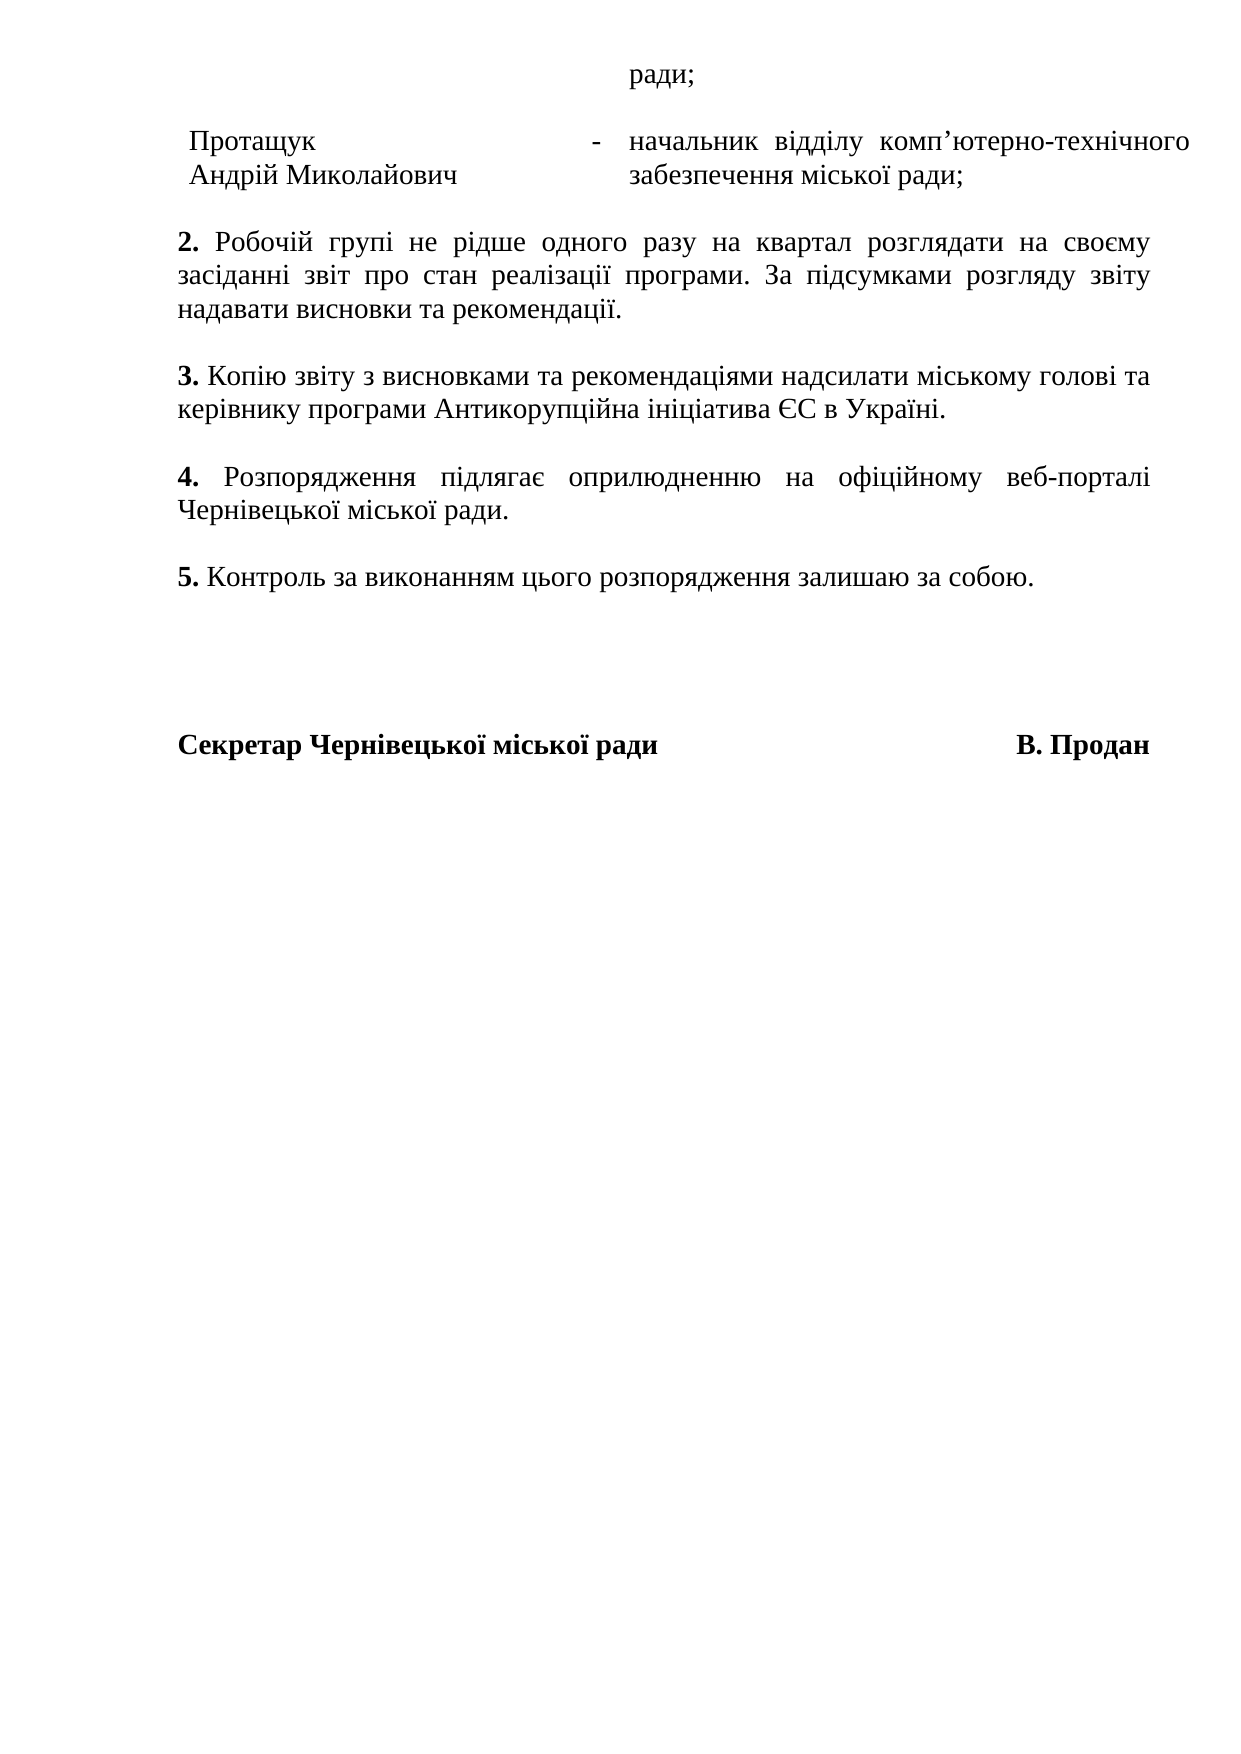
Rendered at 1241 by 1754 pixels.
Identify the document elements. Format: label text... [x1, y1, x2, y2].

text 3. Копію звіту з висновками та рекомендаціями надсилати міському голові та керівнику програми Антикорупційна ініціатива ЄС в Україні. [177, 358, 1152, 425]
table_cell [543, 56, 1201, 224]
text 2. Робочій групі не рідше одного разу на квартал розглядати на своєму засіданні звіт про стан реалізації програми. За підсумками розгляду звіту надавати висновки та рекомендації. [177, 224, 1152, 324]
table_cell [177, 56, 543, 224]
text 4. Розпорядження підлягає оприлюдненню на офіційному веб-порталі Чернівецької міської ради. [177, 459, 1152, 526]
text 5. Контроль за виконанням цього розпорядження залишаю за собою. [177, 559, 1152, 593]
text Секретар Чернівецької міської ради В. Продан [177, 727, 1152, 761]
